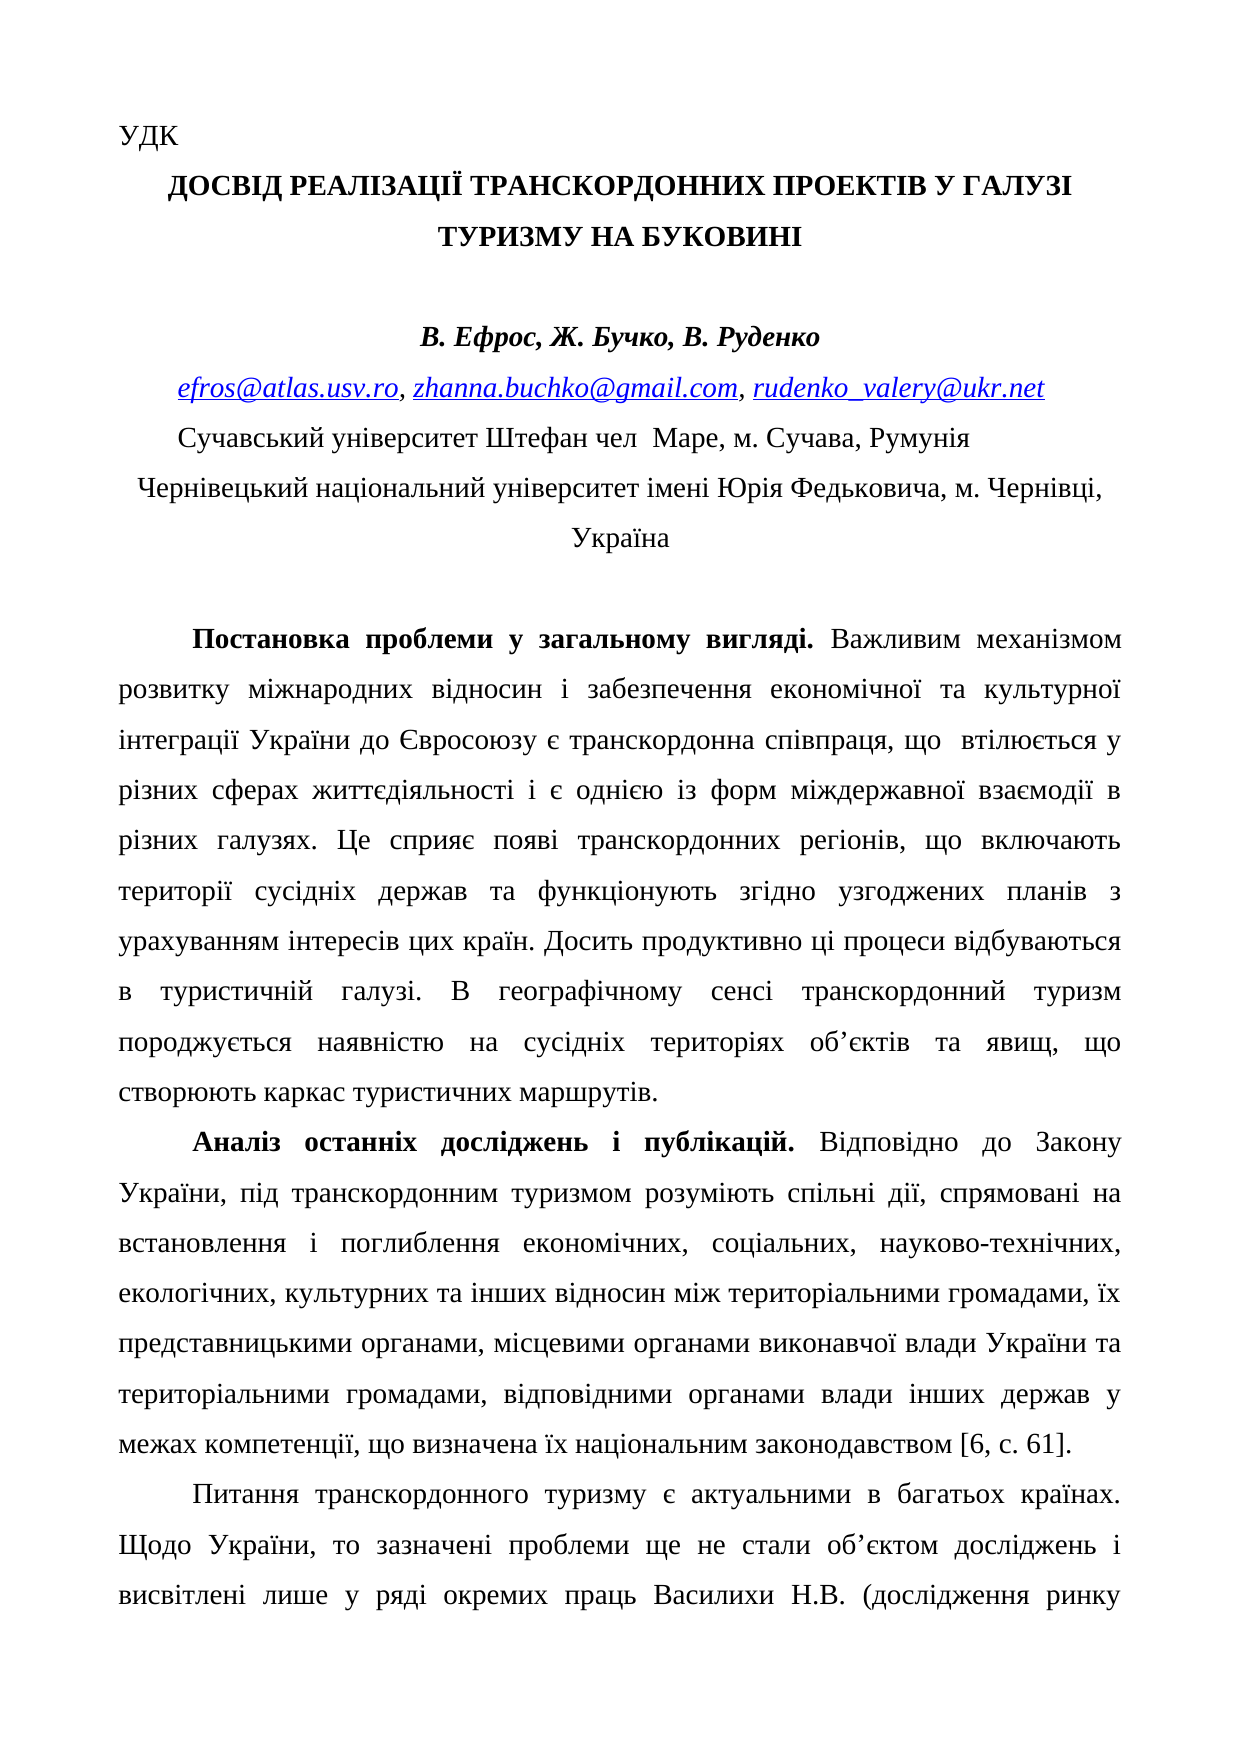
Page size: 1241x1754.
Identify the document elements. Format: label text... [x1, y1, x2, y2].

text efros@atlas.usv.ro, zhanna.buchko@gmail.com, rudenko_valery@ukr.net [118, 370, 1122, 403]
text Чернівецький національний університет імені Юрія Федьковича, м. Чернівці, Україна [118, 470, 1122, 554]
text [118, 1477, 1122, 1611]
text Сучавський університет Штефан чел Маре, м. Сучава, Румунія [118, 420, 1122, 453]
text Аналіз останніх досліджень і публікацій. Відповідно до Закону України, під транскордонним туризмом розуміють спільні дії, спрямовані на встановлення і поглиблення економічних, соціальних, науково-технічних, екологічних, культурних та інших відносин між територіальними громадами, їх представницькими органами, місцевими органами виконавчої влади України та територіальними громадами, відповідними органами влади інших держав у межах компетенції, що визначена їх національним законодавством [6, с. 61]. [118, 1124, 1122, 1460]
text Постановка проблеми у загальному вигляді. Важливим механізмом розвитку міжнародних відносин і забезпечення економічної та культурної інтеграції України до Євросоюзу є транскордонна співпраця, що втілюється у різних сферах життєдіяльності і є однією із форм міждержавної взаємодії в різних галузях. Це сприяє появі транскордонних регіонів, що включають території сусідніх держав та функціонують згідно узгоджених планів з урахуванням інтересів цих країн. Досить продуктивно ці процеси відбуваються в туристичній галузі. В географічному сенсі транскордонний туризм породжується наявністю на сусідніх територіях об’єктів та явищ, що створюють каркас туристичних маршрутів. [118, 621, 1122, 1108]
text В. Ефрос, Ж. Бучко, В. Руденко [118, 319, 1122, 353]
text УДК [118, 118, 1122, 152]
text ДОСВІД РЕАЛІЗАЦІЇ ТРАНСКОРДОННИХ ПРОЕКТІВ У ГАЛУЗІ ТУРИЗМУ НА БУКОВИНІ [118, 168, 1122, 252]
